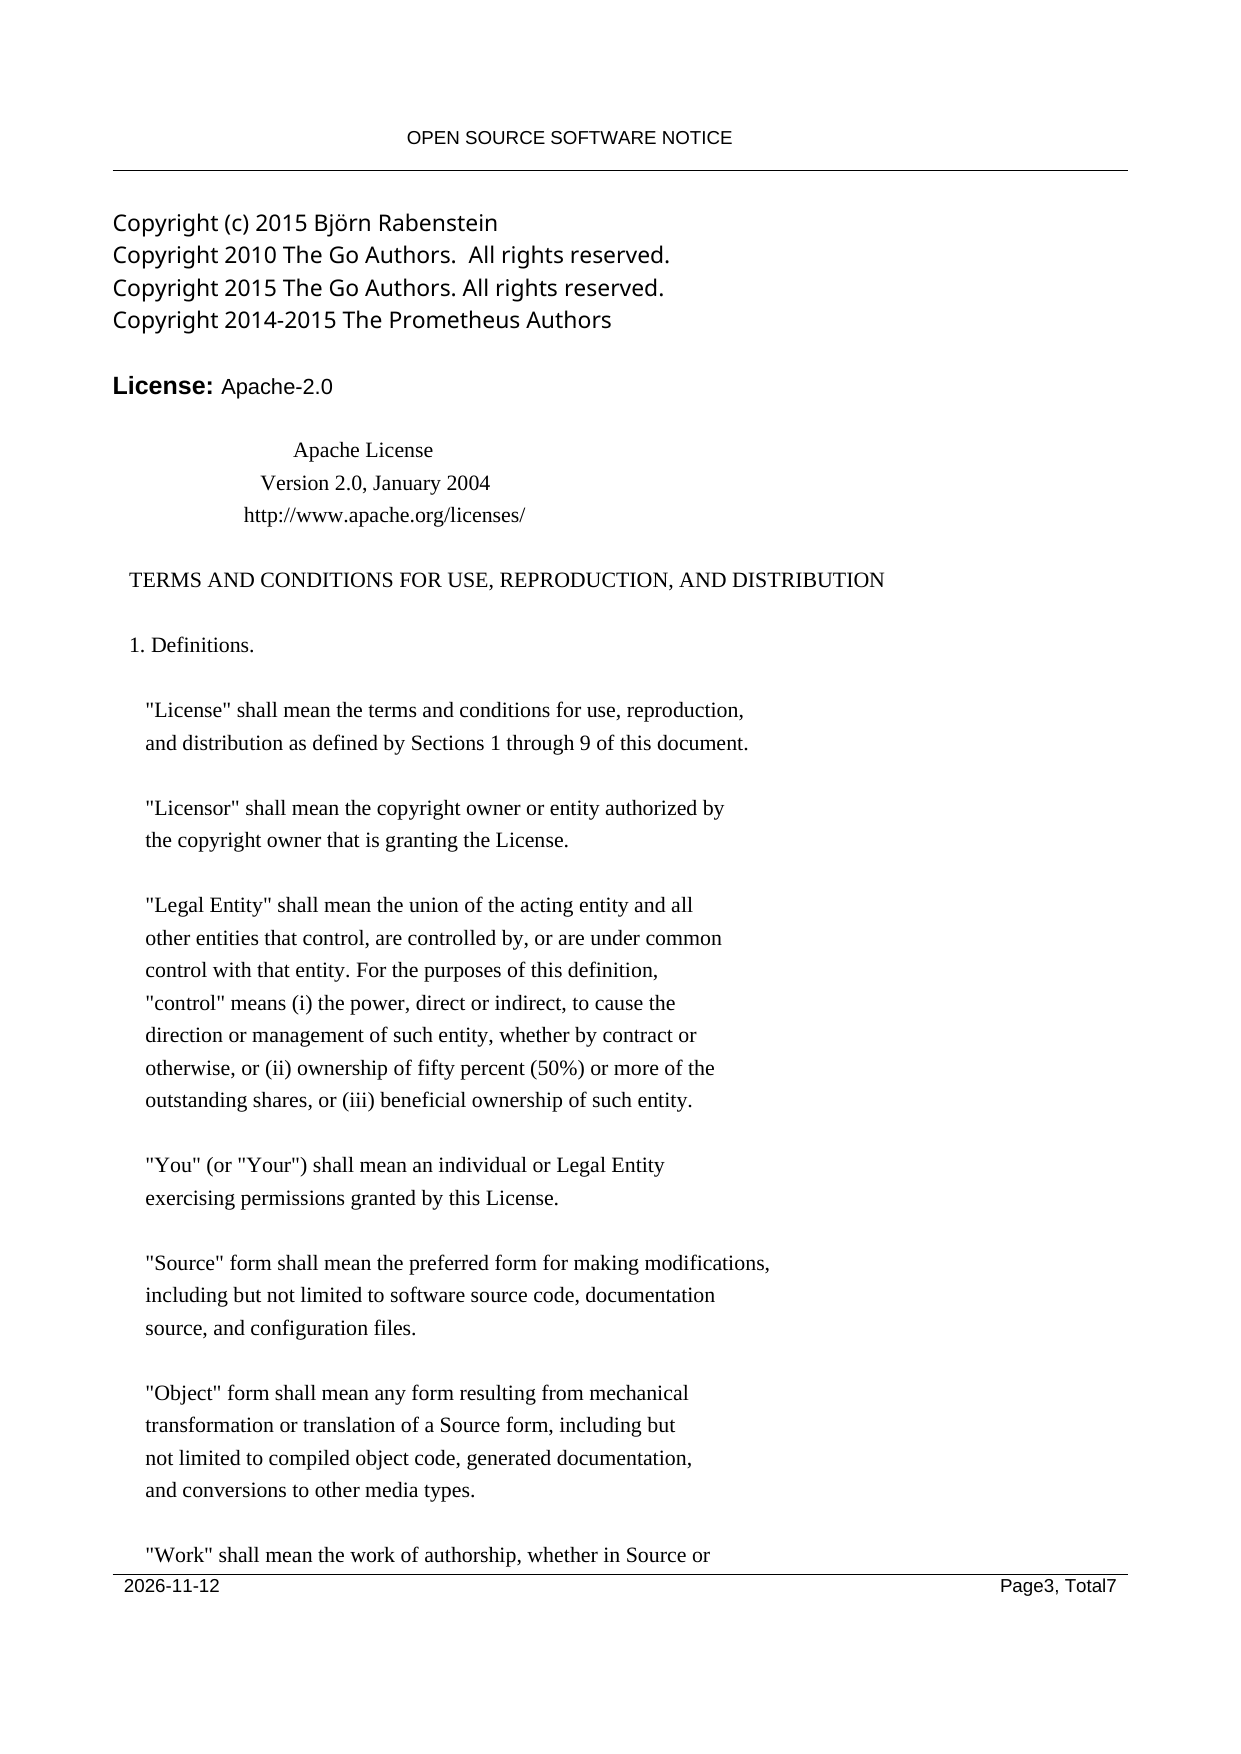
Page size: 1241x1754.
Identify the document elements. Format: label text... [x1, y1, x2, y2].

text License: Apache-2.0 [112, 369, 1128, 401]
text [112, 401, 1128, 1571]
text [112, 206, 1128, 369]
